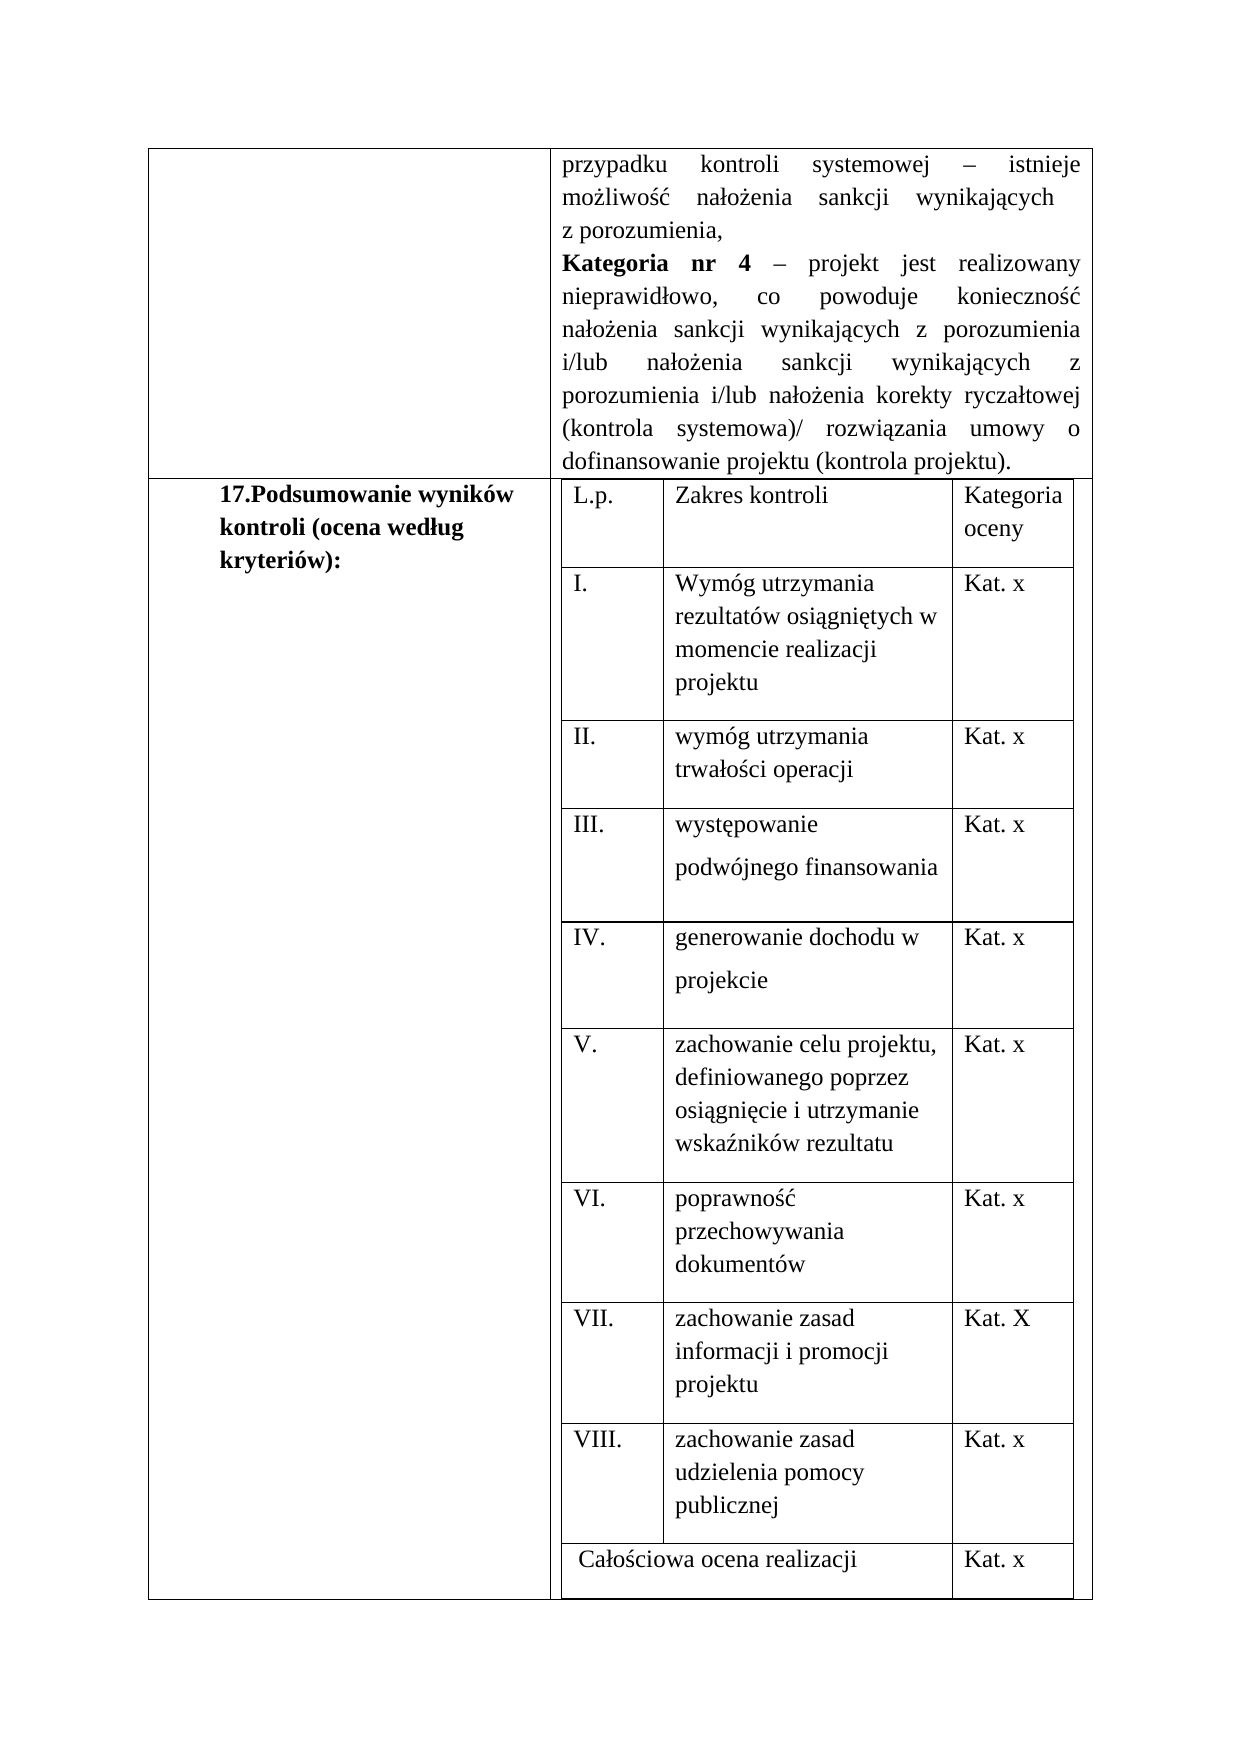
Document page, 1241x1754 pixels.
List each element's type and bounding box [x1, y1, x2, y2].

table_cell [562, 721, 663, 808]
table_cell [953, 480, 1073, 567]
table_cell [562, 1303, 663, 1423]
table_cell [664, 1424, 952, 1543]
table_cell [551, 149, 1092, 478]
table_cell [664, 480, 952, 567]
table_cell [551, 479, 561, 1599]
table_cell [953, 568, 1073, 720]
table_cell [664, 1029, 952, 1182]
table_cell [562, 1424, 663, 1543]
table_cell [149, 479, 550, 1599]
table_cell [664, 568, 952, 720]
table_cell [562, 480, 663, 567]
table_cell [953, 1303, 1073, 1423]
table_cell [562, 1544, 952, 1598]
table_cell [953, 721, 1073, 808]
table_cell [562, 568, 663, 720]
table_cell [562, 923, 663, 1028]
table_cell [664, 1183, 952, 1302]
table_cell [664, 923, 952, 1028]
table_cell [562, 1029, 663, 1182]
table_cell [953, 809, 1073, 921]
table_cell [149, 149, 550, 478]
table_cell [664, 1303, 952, 1423]
table_cell [953, 923, 1073, 1028]
table_cell [562, 809, 663, 921]
table_cell [953, 1544, 1073, 1598]
table_cell [1074, 479, 1092, 1599]
table_cell [953, 1183, 1073, 1302]
table_cell [562, 1183, 663, 1302]
table_cell [953, 1029, 1073, 1182]
table_cell [664, 721, 952, 808]
table_cell [953, 1424, 1073, 1543]
table_cell [664, 809, 952, 921]
